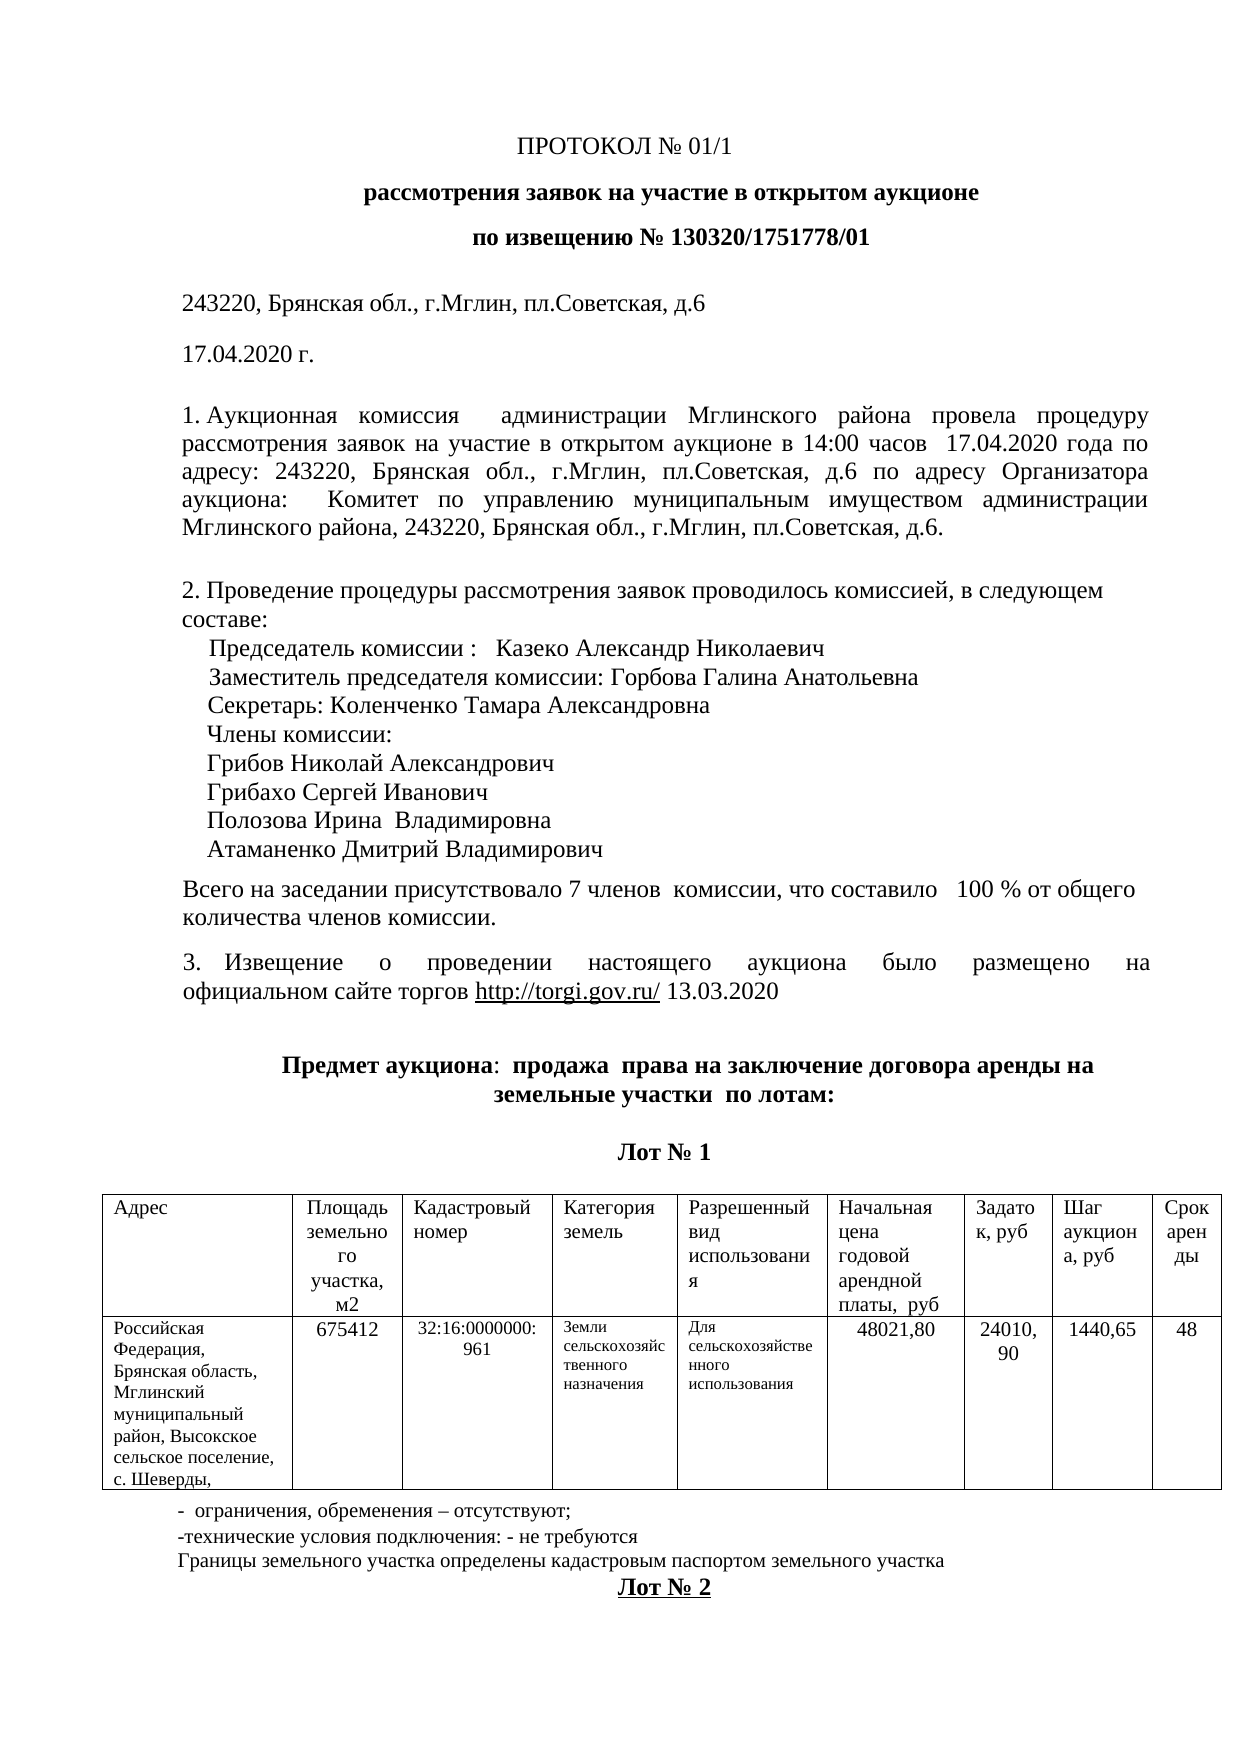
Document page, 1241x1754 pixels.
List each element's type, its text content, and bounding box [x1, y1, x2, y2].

table_header Шаг аукциона, руб [1053, 1195, 1152, 1316]
text Секретарь: Коленченко Тамара Александровна [195, 690, 1152, 719]
list Проведение процедуры рассмотрения заявок проводилось комиссией, в следующем составе: [182, 575, 1152, 633]
table_header Адрес [103, 1195, 292, 1316]
text Лот № 2 [177, 1572, 1152, 1601]
text Полозова Ирина Владимировна [194, 805, 1152, 834]
text Грибахо Сергей Иванович [194, 777, 1152, 805]
table_header Начальная цена годовой арендной платы, руб [828, 1195, 964, 1316]
list Извещение о проведении настоящего аукциона было размещено на официальном сайте торгов http://torgi.gov.ru/ 13.03.2020 [183, 948, 1150, 1006]
text Председатель комиссии : Казеко Александр Николаевич [177, 633, 1152, 662]
text Всего на заседании присутствовало 7 членов комиссии, что составило 100 % от общего количества членов комиссии. [182, 874, 1152, 932]
text Атаманенко Дмитрий Владимирович [194, 834, 1152, 863]
list Аукционная комиссия администрации Мглинского района провела процедуру рассмотрения заявок на участие в открытом аукционе в 14:00 часов 17.04.2020 года по адресу: 243220, Брянская обл., г.Мглин, пл.Советская, д.6 по адресу Организатора аукциона: Комитет по управлению муниципальным имуществом администрации Мглинского района, 243220, Брянская обл., г.Мглин, пл.Советская, д.6. [182, 401, 1149, 541]
table_cell Земли сельскохозяйственного назначения [553, 1317, 677, 1489]
text Лот № 1 [177, 1137, 1152, 1166]
table_header Срок аренды [1153, 1195, 1221, 1316]
table_header Задаток, руб [965, 1195, 1052, 1316]
text Границы земельного участка определены кадастровым паспортом земельного участка [177, 1548, 1152, 1572]
text Заместитель председателя комиссии: Горбова Галина Анатольевна [177, 662, 1152, 690]
text 243220, Брянская обл., г.Мглин, пл.Советская, д.6 17.04.2020 г. [182, 270, 830, 372]
table_cell 48021,80 [828, 1317, 964, 1489]
table_header Кадастровый номер [403, 1195, 552, 1316]
table_cell Для сельскохозяйственного использования [678, 1317, 827, 1489]
text Члены комиссии: [194, 719, 1152, 748]
text рассмотрения заявок на участие в открытом аукционе [237, 164, 1106, 209]
text -технические условия подключения: - не требуются [177, 1524, 1152, 1548]
table_header Площадь земельного участка, м2 [293, 1195, 402, 1316]
text Грибов Николай Александрович [194, 748, 1152, 777]
table_cell 675412 [293, 1317, 402, 1489]
table_cell 48 [1153, 1317, 1221, 1489]
table_cell Российская Федерация, Брянская область, Мглинский муниципальный район, Высокское сельское поселение, с. Шеверды, [103, 1317, 292, 1489]
text - ограничения, обременения – отсутствуют; [177, 1490, 1152, 1524]
text по извещению № 130320/1751778/01 [237, 209, 1106, 255]
table_header Разрешенный вид использования [678, 1195, 827, 1316]
table_cell 1440,65 [1053, 1317, 1152, 1489]
table_header Категория земель [553, 1195, 677, 1316]
table_cell 24010,90 [965, 1317, 1052, 1489]
text Предмет аукциона: продажа права на заключение договора аренды на земельные участки по лотам: [177, 1051, 1152, 1108]
table_cell 32:16:0000000:961 [403, 1317, 552, 1489]
text ПРОТОКОЛ № 01/1 [237, 118, 1106, 164]
